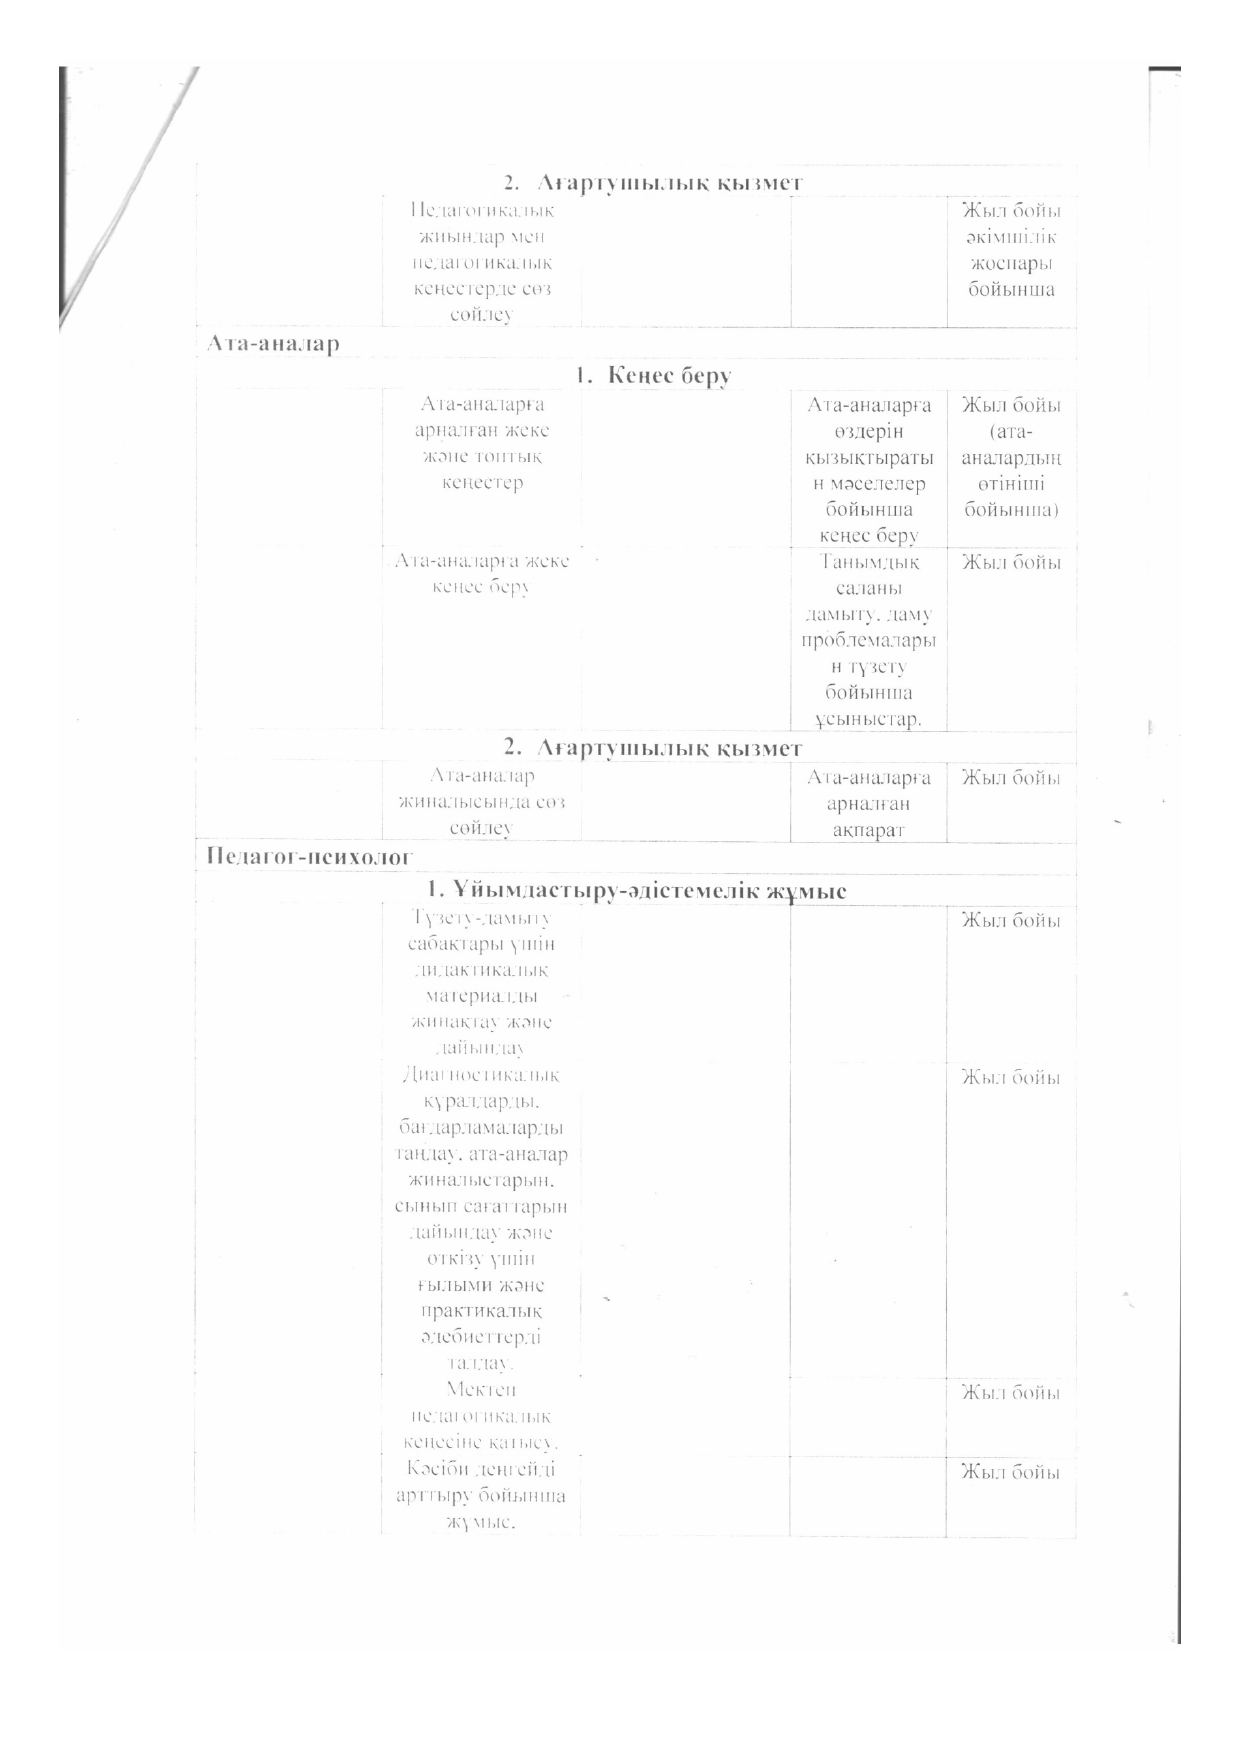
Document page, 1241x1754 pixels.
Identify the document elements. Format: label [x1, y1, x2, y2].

picture [59, 59, 1181, 1652]
